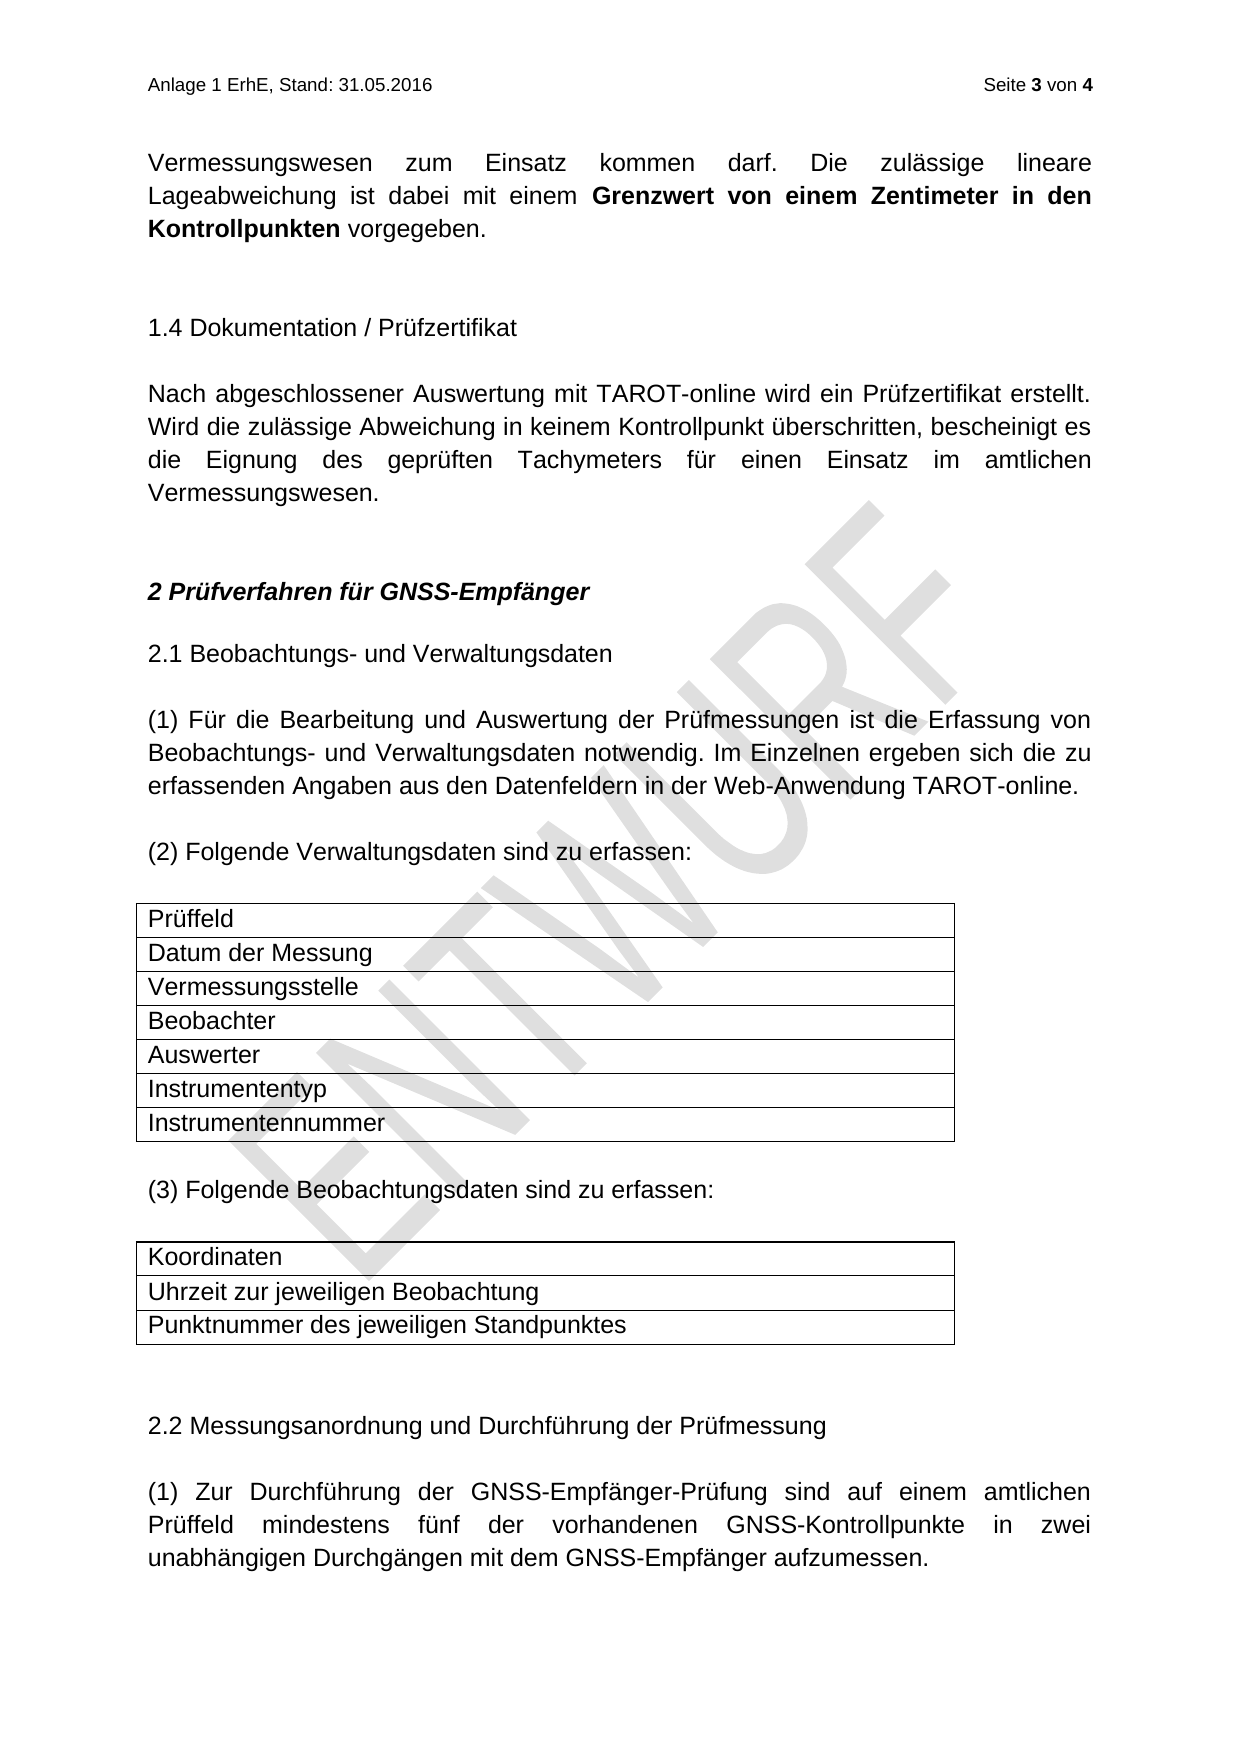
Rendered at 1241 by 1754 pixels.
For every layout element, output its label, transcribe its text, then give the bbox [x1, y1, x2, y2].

table_cell Beobachter [137, 1006, 954, 1039]
table_header Prüffeld [137, 904, 954, 937]
table_header Koordinaten [137, 1243, 954, 1275]
table_cell Uhrzeit zur jeweiligen Beobachtung [137, 1276, 954, 1309]
text (1) Für die Bearbeitung und Auswertung der Prüfmessungen ist die Erfassung von Beobachtungs- und Verwaltungsdaten notwendig. Im Einzelnen ergeben sich die zu erfassenden Angaben aus den Datenfeldern in der Web-Anwendung TAROT-online. [148, 705, 1093, 799]
text Nach abgeschlossener Auswertung mit TAROT-online wird ein Prüfzertifikat erstellt. Wird die zulässige Abweichung in keinem Kontrollpunkt überschritten, bescheinigt es die Eignung des geprüften Tachymeters für einen Einsatz im amtlichen Vermessungswesen. [148, 379, 1093, 507]
table_cell Instrumentennummer [137, 1108, 954, 1141]
text (2) Folgende Verwaltungsdaten sind zu erfassen: [148, 837, 1093, 866]
table_cell Auswerter [137, 1040, 954, 1073]
text 2 Prüfverfahren für GNSS-Empfänger [148, 577, 1093, 606]
table_cell Punktnummer des jeweiligen Standpunktes [137, 1311, 954, 1343]
text 1.4 Dokumentation / Prüfzertifikat [148, 313, 1093, 341]
table_cell Instrumententyp [137, 1074, 954, 1107]
table_cell Vermessungsstelle [137, 972, 954, 1005]
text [148, 148, 1093, 242]
text 2.2 Messungsanordnung und Durchführung der Prüfmessung [148, 1411, 1093, 1439]
text (1) Zur Durchführung der GNSS-Empfänger-Prüfung sind auf einem amtlichen Prüffeld mindestens fünf der vorhandenen GNSS-Kontrollpunkte in zwei unabhängigen Durchgängen mit dem GNSS-Empfänger aufzumessen. [148, 1477, 1093, 1571]
text (3) Folgende Beobachtungsdaten sind zu erfassen: [148, 1175, 1093, 1204]
table_cell Datum der Messung [137, 938, 954, 971]
text 2.1 Beobachtungs- und Verwaltungsdaten [148, 639, 1093, 667]
